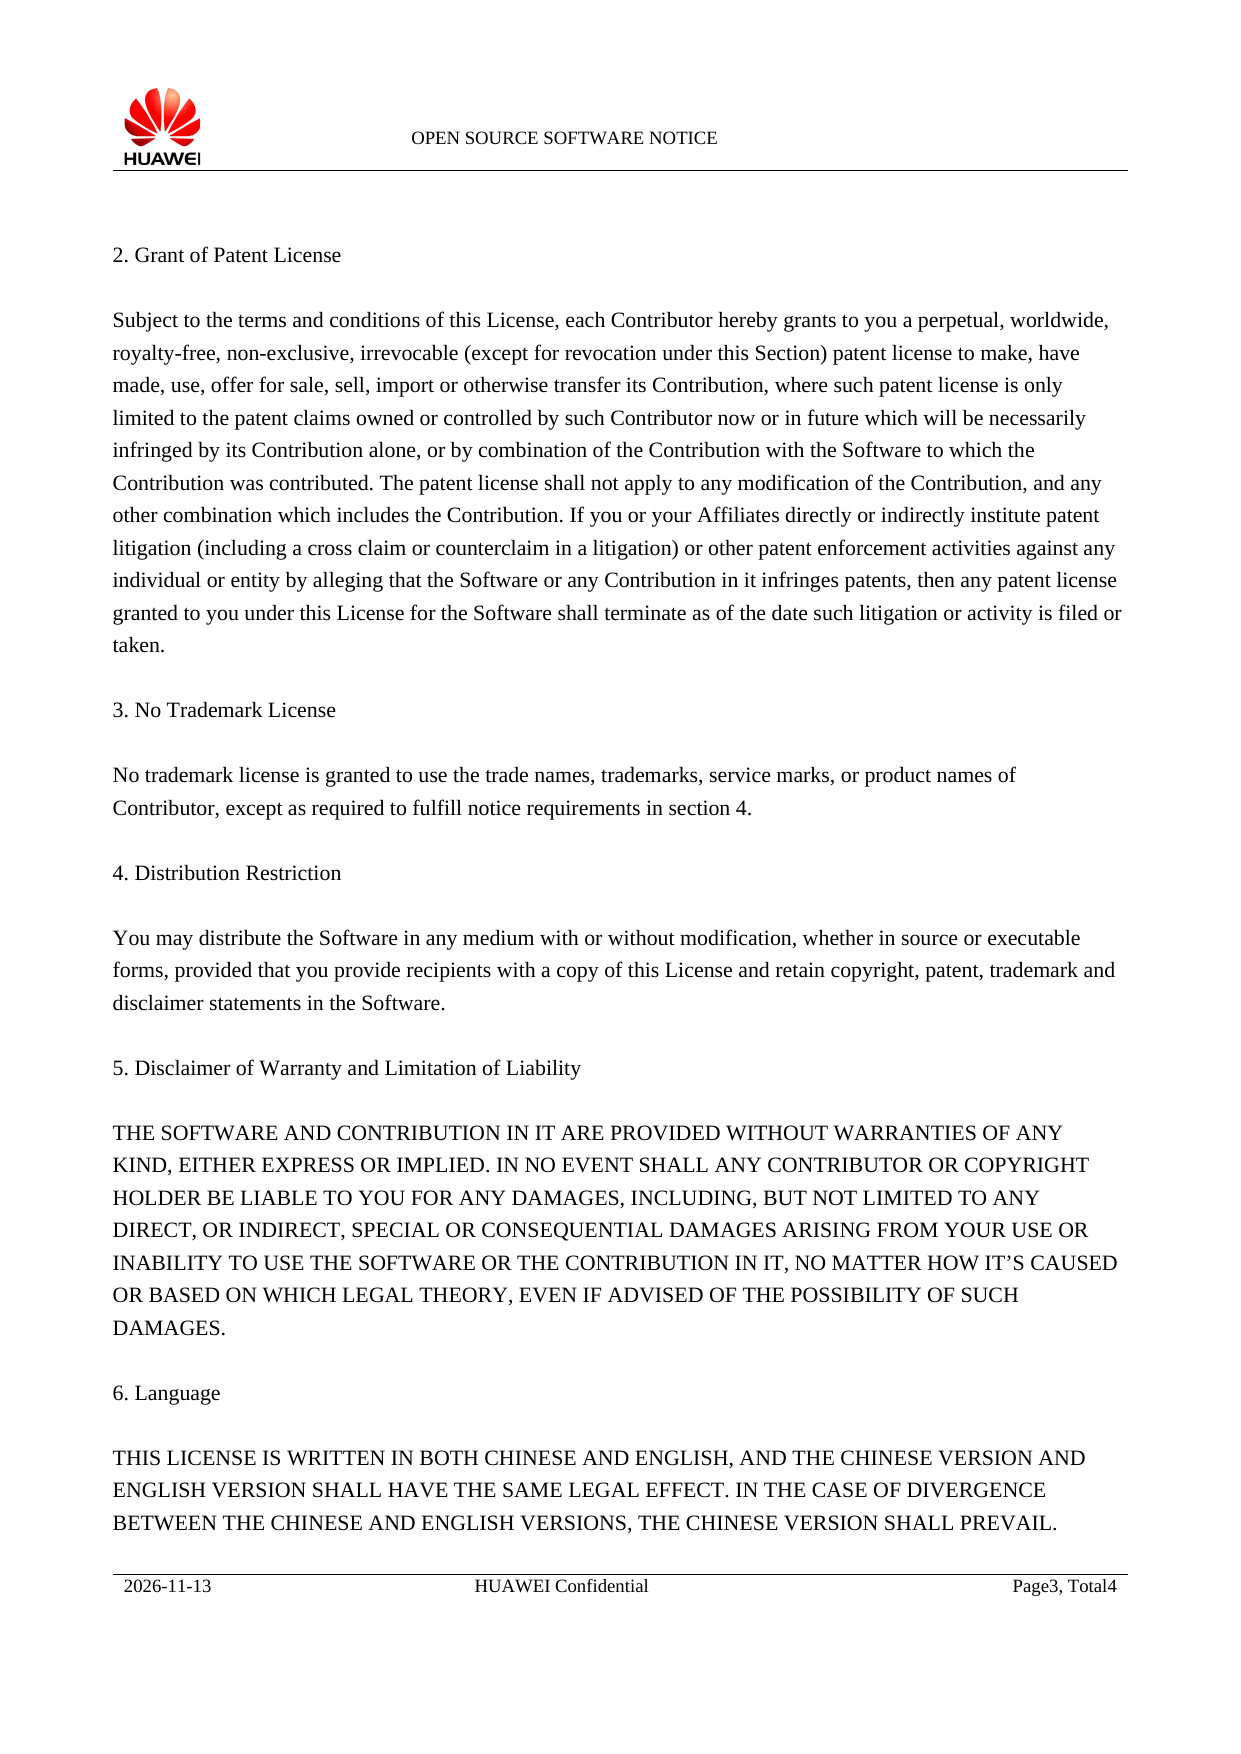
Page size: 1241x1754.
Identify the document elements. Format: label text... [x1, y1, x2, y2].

picture [124, 88, 201, 165]
